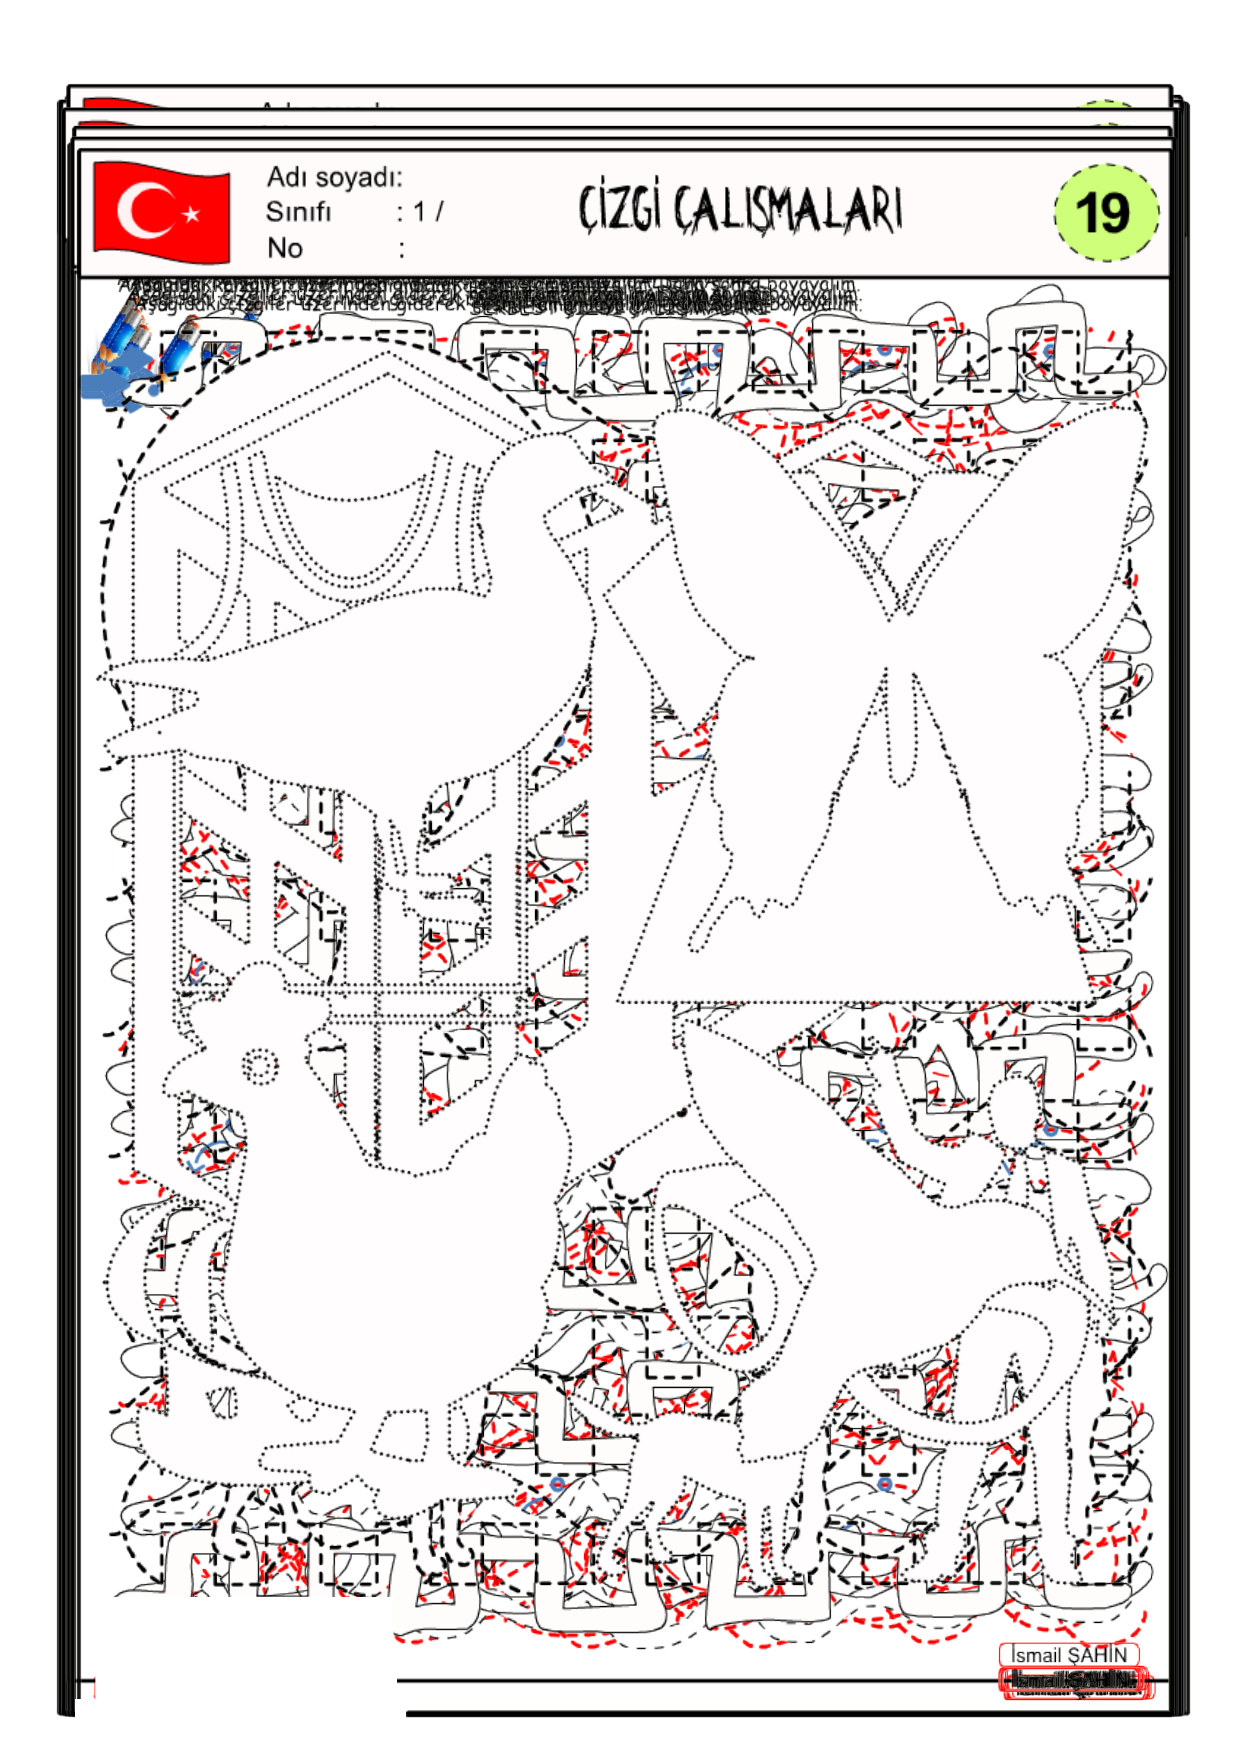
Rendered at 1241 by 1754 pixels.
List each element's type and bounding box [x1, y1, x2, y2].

picture [50, 75, 1192, 1754]
